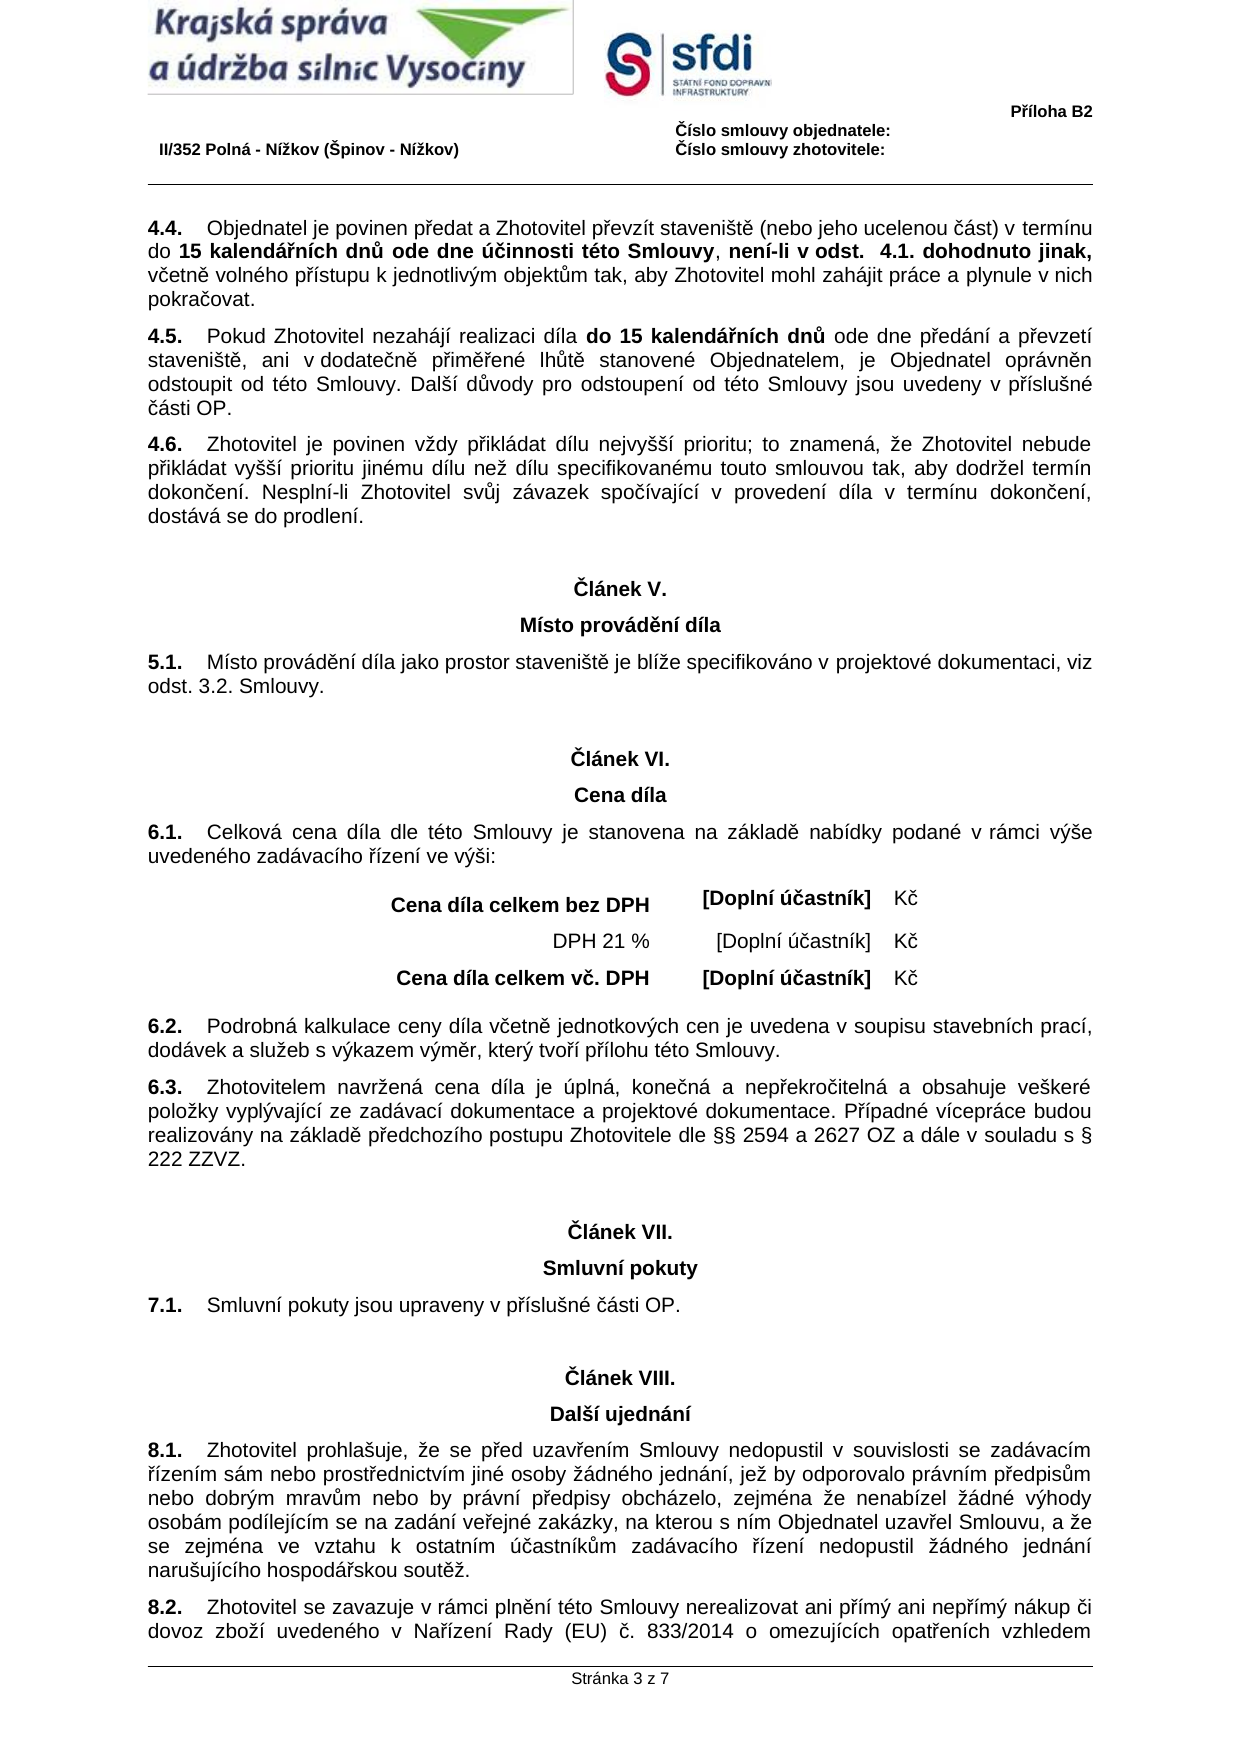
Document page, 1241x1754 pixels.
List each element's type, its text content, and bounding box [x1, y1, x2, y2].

list Místo provádění díla jako prostor staveniště je blíže specifikováno v projektové dokumentaci, viz odst. 3.2. Smlouvy. [148, 650, 1093, 698]
subtitle Článek VIII. [148, 1365, 1093, 1389]
table_cell Cena díla celkem vč. DPH [189, 959, 661, 1002]
subtitle Článek VII. [148, 1219, 1093, 1243]
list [148, 1594, 1093, 1642]
list Objednatel je povinen předat a Zhotovitel převzít staveniště (nebo jeho ucelenou část) v termínu do 15 kalendářních dnů ode dne účinnosti této Smlouvy, není-li v odst. 4.1. dohodnuto jinak, včetně volného přístupu k jednotlivým objektům tak, aby Zhotovitel mohl zahájit práce a plynule v nich pokračovat. [148, 215, 1093, 311]
table_header Kč [882, 880, 1059, 923]
list Pokud Zhotovitel nezahájí realizaci díla do 15 kalendářních dnů ode dne předání a převzetí staveniště, ani v dodatečně přiměřené lhůtě stanovené Objednatelem, je Objednatel oprávněn odstoupit od této Smlouvy. Další důvody pro odstoupení od této Smlouvy jsou uvedeny v příslušné části OP. [148, 324, 1093, 419]
table_cell Kč [882, 923, 1059, 959]
table_cell DPH 21 % [189, 923, 661, 959]
picture [147, 0, 574, 96]
table_header Cena díla celkem bez DPH [189, 880, 661, 923]
table_cell [Doplní účastník] [661, 923, 882, 959]
table_cell [Doplní účastník] [661, 959, 882, 1002]
picture [602, 15, 772, 109]
subtitle Místo provádění díla [148, 613, 1093, 637]
text Článek VI. [148, 747, 1093, 771]
subtitle Další ujednání [148, 1402, 1093, 1426]
list Celková cena díla dle této Smlouvy je stanovena na základě nabídky podané v rámci výše uvedeného zadávacího řízení ve výši: [148, 819, 1093, 867]
table_header [Doplní účastník] [661, 880, 882, 923]
list Podrobná kalkulace ceny díla včetně jednotkových cen je uvedena v soupisu stavebních prací, dodávek a služeb s výkazem výměr, který tvoří přílohu této Smlouvy. [148, 1014, 1093, 1062]
list Zhotovitel je povinen vždy přikládat dílu nejvyšší prioritu; to znamená, že Zhotovitel nebude přikládat vyšší prioritu jinému dílu než dílu specifikovanému touto smlouvou tak, aby dodržel termín dokončení. Nesplní-li Zhotovitel svůj závazek spočívající v provedení díla v termínu dokončení, dostává se do prodlení. [148, 432, 1093, 528]
list Zhotovitelem navržená cena díla je úplná, konečná a nepřekročitelná a obsahuje veškeré položky vyplývající ze zadávací dokumentace a projektové dokumentace. Případné vícepráce budou realizovány na základě předchozího postupu Zhotovitele dle §§ 2594 a 2627 OZ a dále v souladu s § 222 ZZVZ. [148, 1075, 1093, 1171]
list Smluvní pokuty jsou upraveny v příslušné části OP. [148, 1292, 1093, 1316]
table_cell Kč [882, 959, 1059, 1002]
subtitle Smluvní pokuty [148, 1256, 1093, 1280]
list Zhotovitel prohlašuje, že se před uzavřením Smlouvy nedopustil v souvislosti se zadávacím řízením sám nebo prostřednictvím jiné osoby žádného jednání, jež by odporovalo právním předpisům nebo dobrým mravům nebo by právní předpisy obcházelo, zejména že nenabízel žádné výhody osobám podílejícím se na zadání veřejné zakázky, na kterou s ním Objednatel uzavřel Smlouvu, a že se zejména ve vztahu k ostatním účastníkům zadávacího řízení nedopustil žádného jednání narušujícího hospodářskou soutěž. [148, 1438, 1093, 1582]
subtitle Článek V. [148, 577, 1093, 601]
subtitle Cena díla [148, 783, 1093, 807]
